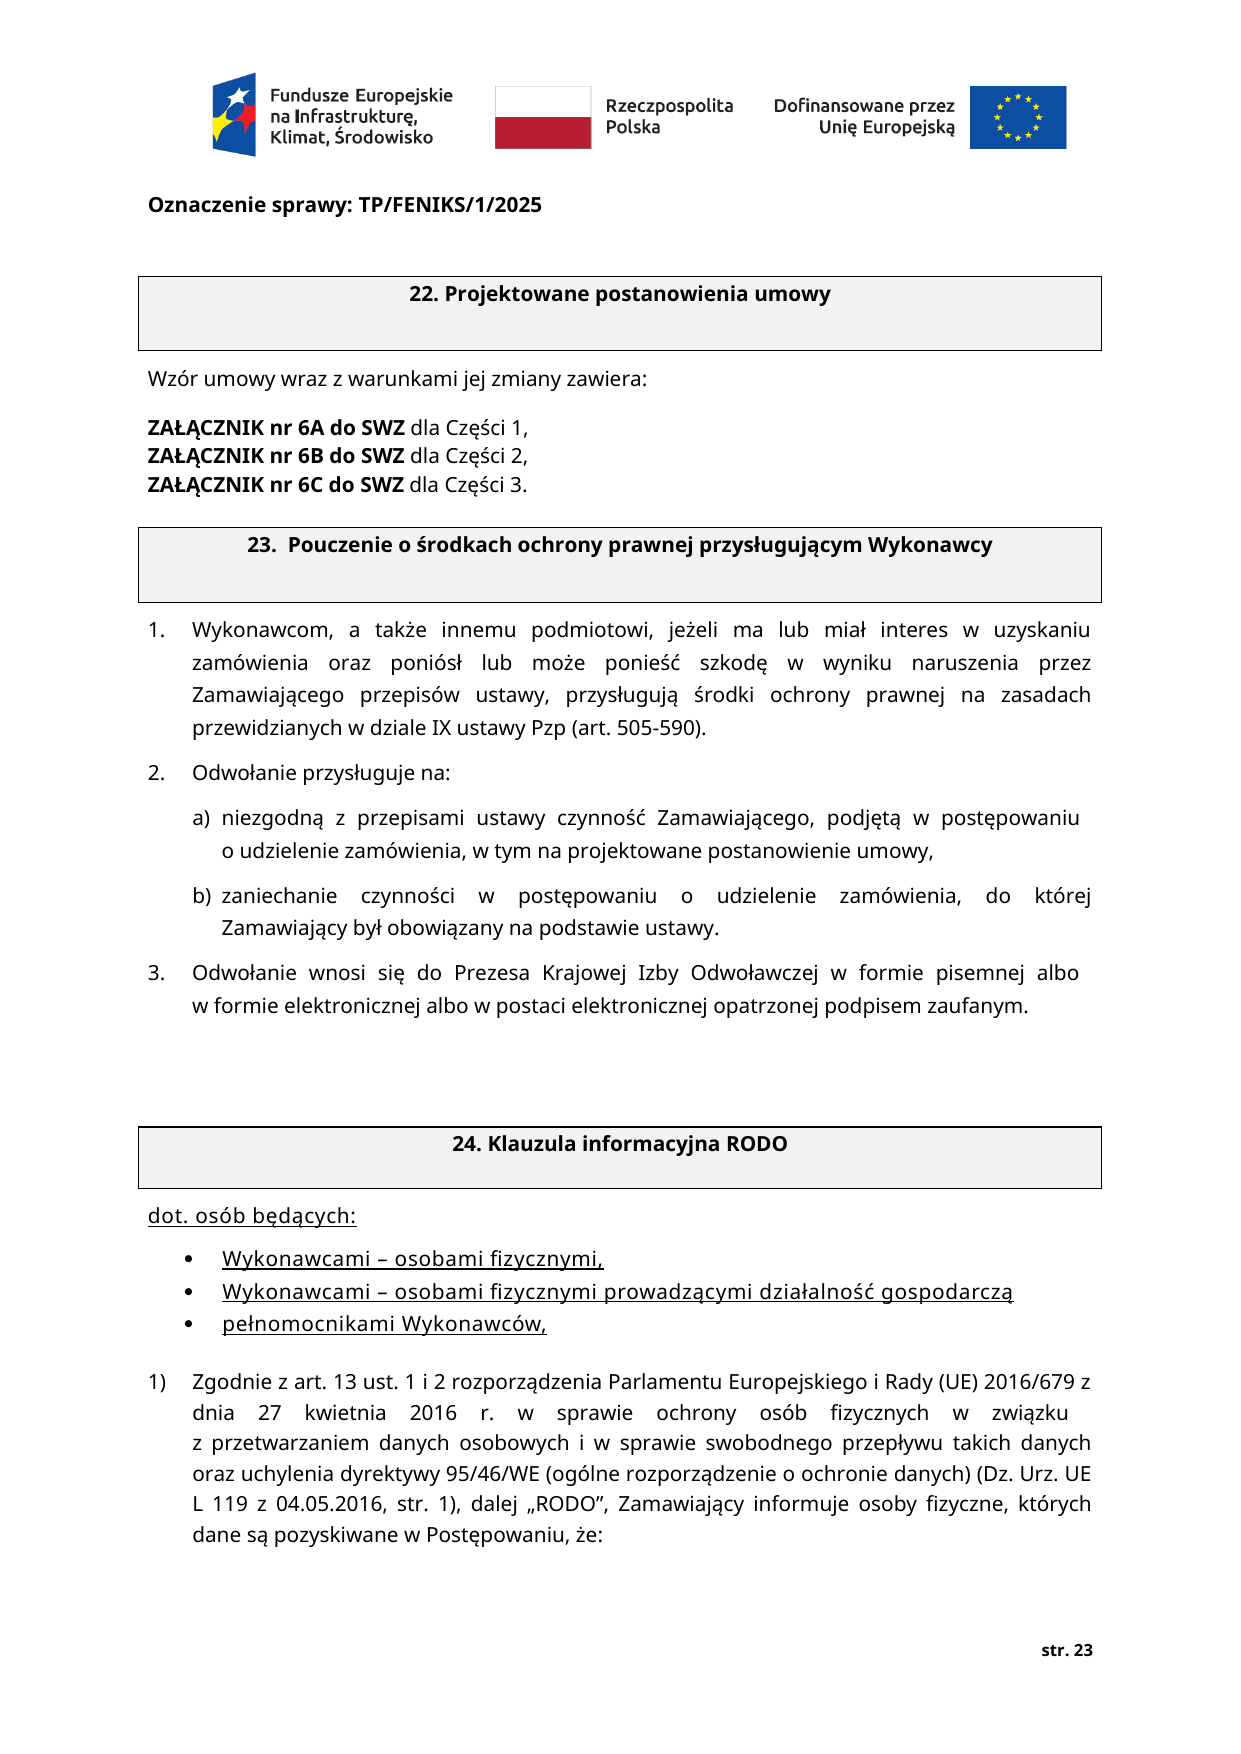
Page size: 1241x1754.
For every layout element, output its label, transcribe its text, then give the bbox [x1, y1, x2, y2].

picture [147, 55, 1093, 178]
text 24. Klauzula informacyjna RODO [139, 1128, 1101, 1188]
list Odwołanie przysługuje na: [148, 758, 1093, 786]
list Zgodnie z art. 13 ust. 1 i 2 rozporządzenia Parlamentu Europejskiego i Rady (UE) 2016/679 z dnia 27 kwietnia 2016 r. w sprawie ochrony osób fizycznych w związku z przetwarzaniem danych osobowych i w sprawie swobodnego przepływu takich danych oraz uchylenia dyrektywy 95/46/WE (ogólne rozporządzenie o ochronie danych) (Dz. Urz. UE L 119 z 04.05.2016, str. 1), dalej „RODO”, Zamawiający informuje osoby fizyczne, których dane są pozyskiwane w Postępowaniu, że: [148, 1367, 1093, 1549]
list Wykonawcami – osobami fizycznymi prowadzącymi działalność gospodarczą [185, 1277, 1093, 1305]
text Wzór umowy wraz z warunkami jej zmiany zawiera: [148, 364, 1093, 392]
text 23. Pouczenie o środkach ochrony prawnej przysługującym Wykonawcy [139, 528, 1101, 558]
list niezgodną z przepisami ustawy czynność Zamawiającego, podjętą w postępowaniu o udzielenie zamówienia, w tym na projektowane postanowienie umowy, [192, 803, 1093, 864]
list ZAŁĄCZNIK nr 6B do SWZ dla Części 2, [148, 442, 1093, 470]
list Wykonawcami – osobami fizycznymi, [185, 1244, 1093, 1273]
list ZAŁĄCZNIK nr 6A do SWZ dla Części 1, [148, 413, 1093, 442]
list Odwołanie wnosi się do Prezesa Krajowej Izby Odwoławczej w formie pisemnej albo w formie elektronicznej albo w postaci elektronicznej opatrzonej podpisem zaufanym. [148, 958, 1093, 1019]
text 22. Projektowane postanowienia umowy [139, 277, 1101, 307]
list ZAŁĄCZNIK nr 6C do SWZ dla Części 3. [148, 470, 1093, 498]
list zaniechanie czynności w postępowaniu o udzielenie zamówienia, do której Zamawiający był obowiązany na podstawie ustawy. [192, 881, 1093, 942]
list pełnomocnikami Wykonawców, [185, 1309, 1093, 1338]
list Wykonawcom, a także innemu podmiotowi, jeżeli ma lub miał interes w uzyskaniu zamówienia oraz poniósł lub może ponieść szkodę w wyniku naruszenia przez Zamawiającego przepisów ustawy, przysługują środki ochrony prawnej na zasadach przewidzianych w dziale IX ustawy Pzp (art. 505-590). [148, 615, 1093, 741]
text dot. osób będących: [148, 1202, 1093, 1230]
